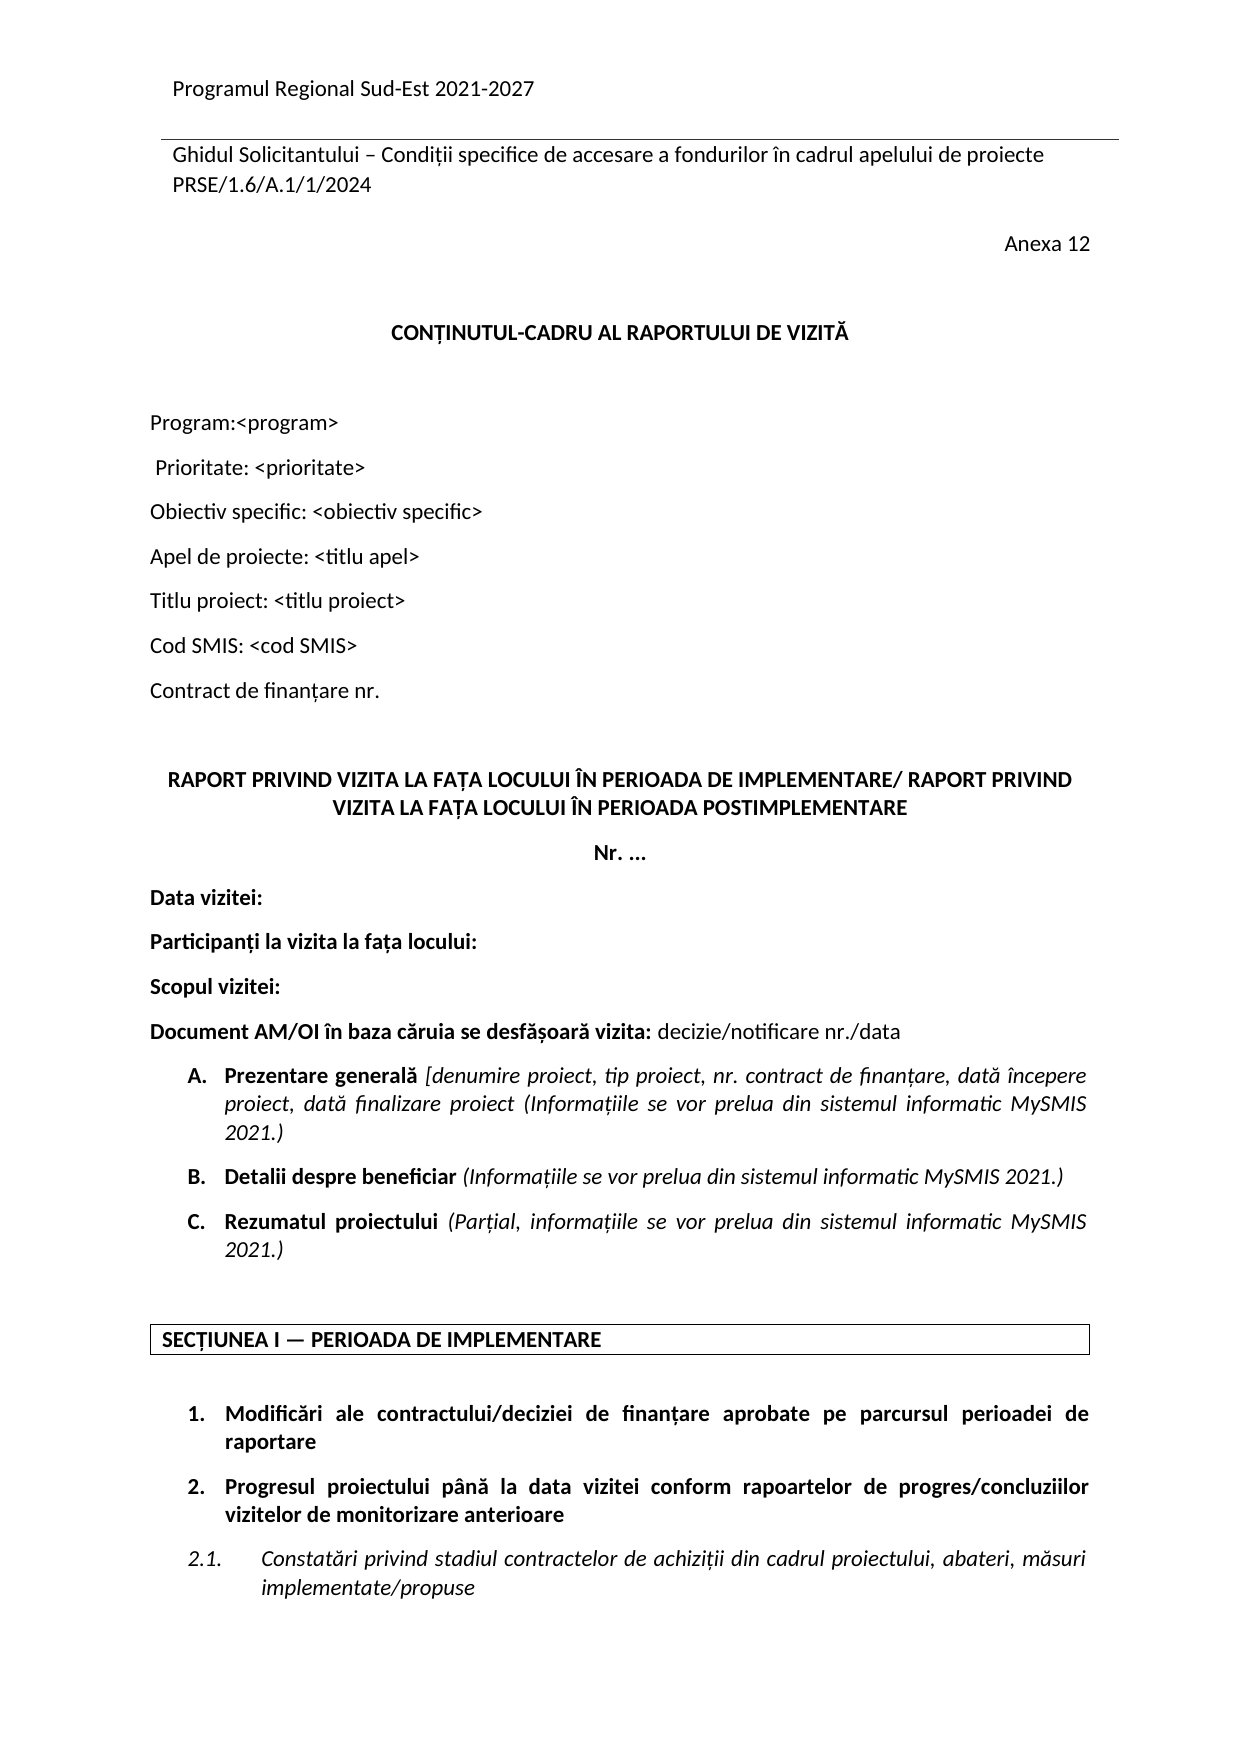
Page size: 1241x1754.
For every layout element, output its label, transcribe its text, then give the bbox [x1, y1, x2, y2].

list Constatări privind stadiul contractelor de achiziții din cadrul proiectului, abateri, măsuri implementate/propuse [187, 1544, 1090, 1601]
list Detalii despre beneficiar (Informațiile se vor prelua din sistemul informatic MySMIS 2021.) [187, 1162, 1090, 1190]
list Progresul proiectului până la data vizitei conform rapoartelor de progres/concluziilor vizitelor de monitorizare anterioare [187, 1472, 1090, 1528]
text CONȚINUTUL-CADRU AL RAPORTULUI DE VIZITĂ [150, 318, 1090, 347]
text Cod SMIS: <cod SMIS> [150, 631, 1090, 659]
text Data vizitei: [150, 883, 1090, 911]
text Apel de proiecte: <titlu apel> [150, 542, 1090, 570]
text Contract de finanțare nr. [150, 676, 1090, 704]
list Prezentare generală [denumire proiect, tip proiect, nr. contract de finanțare, dată începere proiect, dată finalizare proiect (Informațiile se vor prelua din sistemul informatic MySMIS 2021.) [187, 1062, 1090, 1146]
text Titlu proiect: <titlu proiect> [150, 587, 1090, 615]
text Prioritate: <prioritate> [150, 453, 1090, 481]
text Scopul vizitei: [150, 972, 1090, 1000]
text Obiectiv specific: <obiectiv specific> [150, 497, 1090, 525]
list Rezumatul proiectului (Parțial, informațiile se vor prelua din sistemul informatic MySMIS 2021.) [187, 1207, 1090, 1263]
text Nr. ... [150, 838, 1090, 866]
text Anexa 12 [150, 229, 1090, 257]
table_header SECȚIUNEA I — PERIOADA DE IMPLEMENTARE [151, 1325, 1089, 1353]
list Modificări ale contractului/deciziei de finanțare aprobate pe parcursul perioadei de raportare [187, 1399, 1090, 1455]
text RAPORT PRIVIND VIZITA LA FAȚA LOCULUI ÎN PERIOADA DE IMPLEMENTARE/ RAPORT PRIVIND VIZITA LA FAȚA LOCULUI ÎN PERIOADA POSTIMPLEMENTARE [150, 765, 1090, 821]
text Participanți la vizita la fața locului: [150, 927, 1090, 956]
text Program:<program> [150, 408, 1090, 436]
text Document AM/OI în baza căruia se desfășoară vizita: decizie/notificare nr./data [150, 1017, 1090, 1045]
